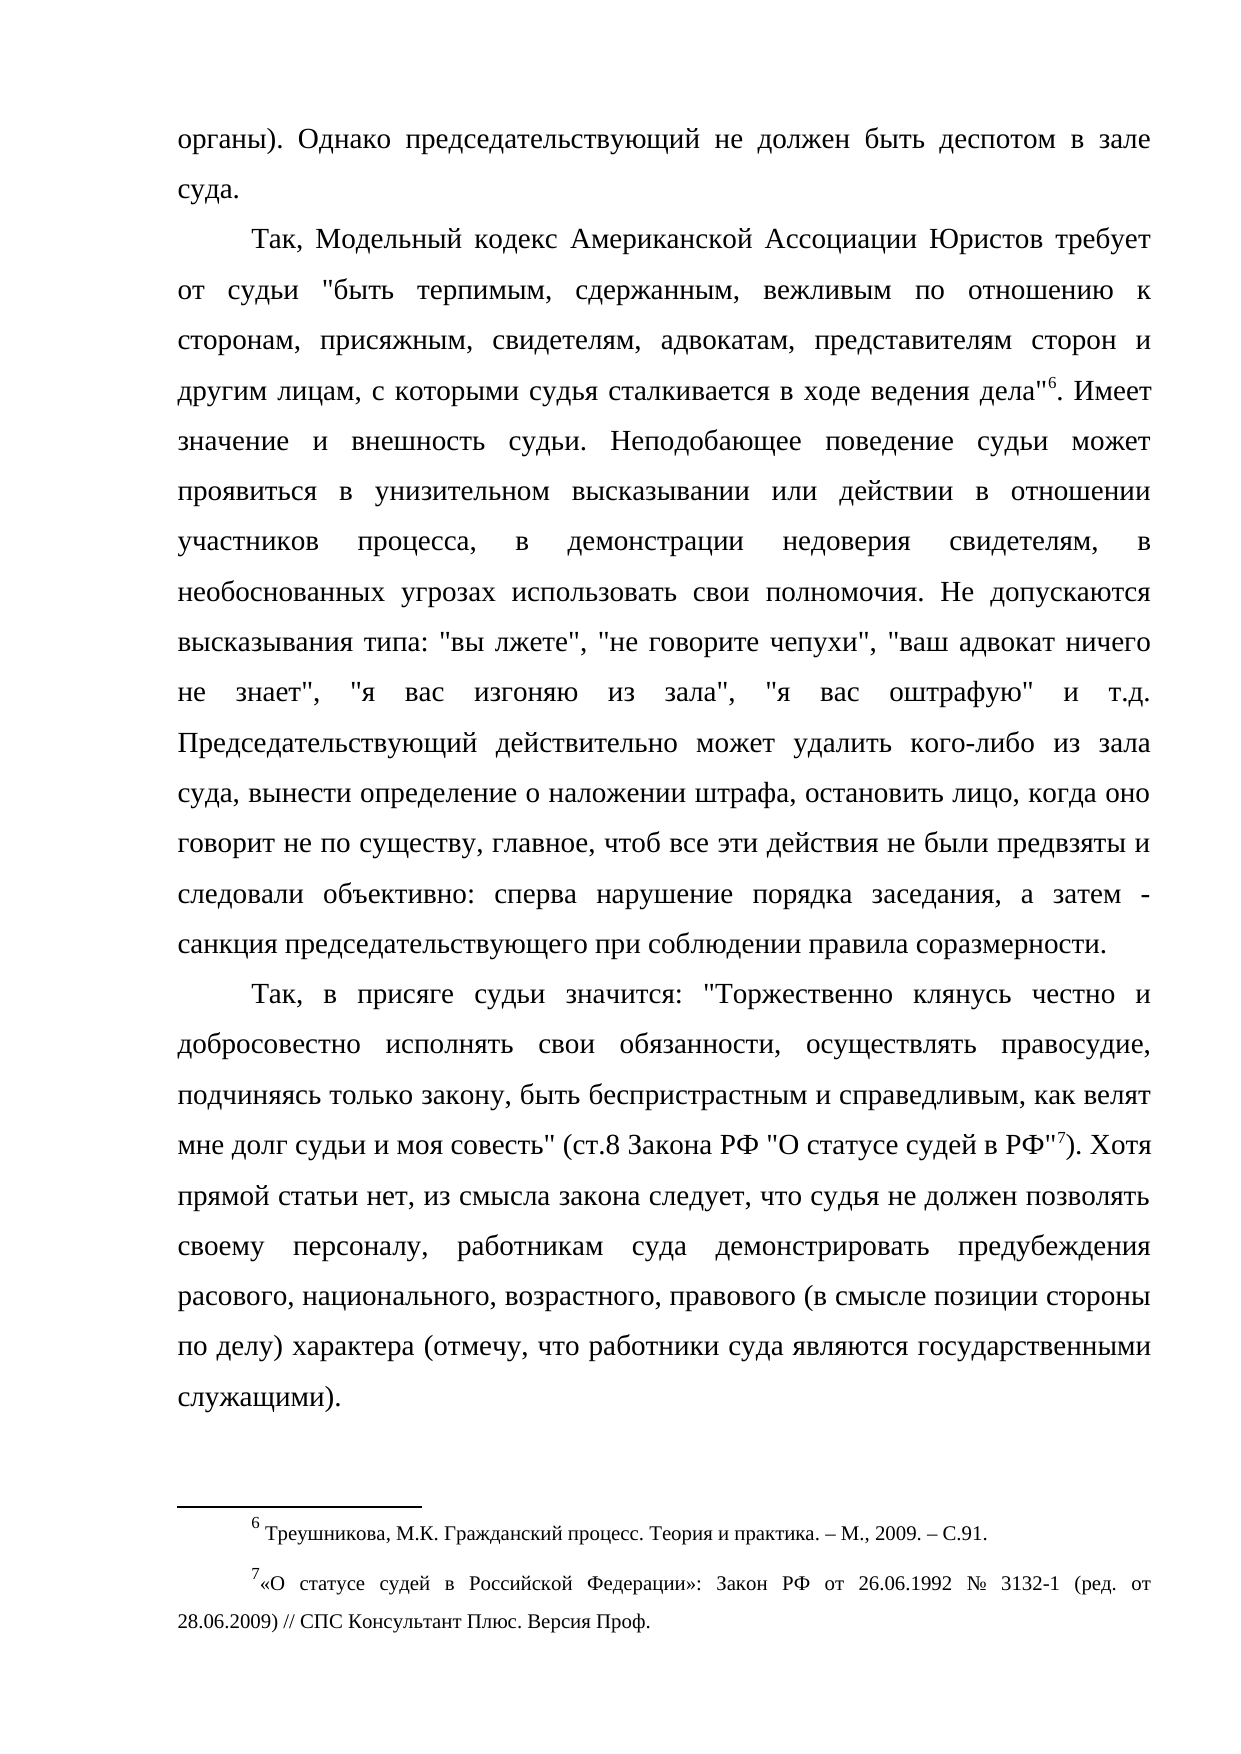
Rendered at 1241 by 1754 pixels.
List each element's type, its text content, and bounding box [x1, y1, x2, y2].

text Так, Модельный кодекс Американской Ассоциации Юристов требует от судьи "быть терпимым, сдержанным, вежливым по отношению к сторонам, присяжным, свидетелям, адвокатам, представителям сторон и другим лицам, с которыми судья сталкивается в ходе ведения дела". Имеет значение и внешность судьи. Неподобающее поведение судьи может проявиться в унизительном высказывании или действии в отношении участников процесса, в демонстрации недоверия свидетелям, в необоснованных угрозах использовать свои полномочия. Не допускаются высказывания типа: "вы лжете", "не говорите чепухи", "ваш адвокат ничего не знает", "я вас изгоняю из зала", "я вас оштрафую" и т.д. Председательствующий действительно может удалить кого-либо из зала суда, вынести определение о наложении штрафа, остановить лицо, когда оно говорит не по существу, главное, чтоб все эти действия не были предвзяты и следовали объективно: сперва нарушение порядка заседания, а затем - санкция председательствующего при соблюдении правила соразмерности. [177, 222, 1152, 959]
text Так, в присяге судьи значится: "Торжественно клянусь честно и добросовестно исполнять свои обязанности, осуществлять правосудие, подчиняясь только закону, быть беспристрастным и справедливым, как велят мне долг судьи и моя совесть" (ст.8 Закона РФ "О статусе судей в РФ"). Хотя прямой статьи нет, из смысла закона следует, что судья не должен позволять своему персоналу, работникам суда демонстрировать предубеждения расового, национального, возрастного, правового (в смысле позиции стороны по делу) характера (отмечу, что работники суда являются государственными служащими). [177, 976, 1152, 1412]
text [177, 121, 1152, 205]
